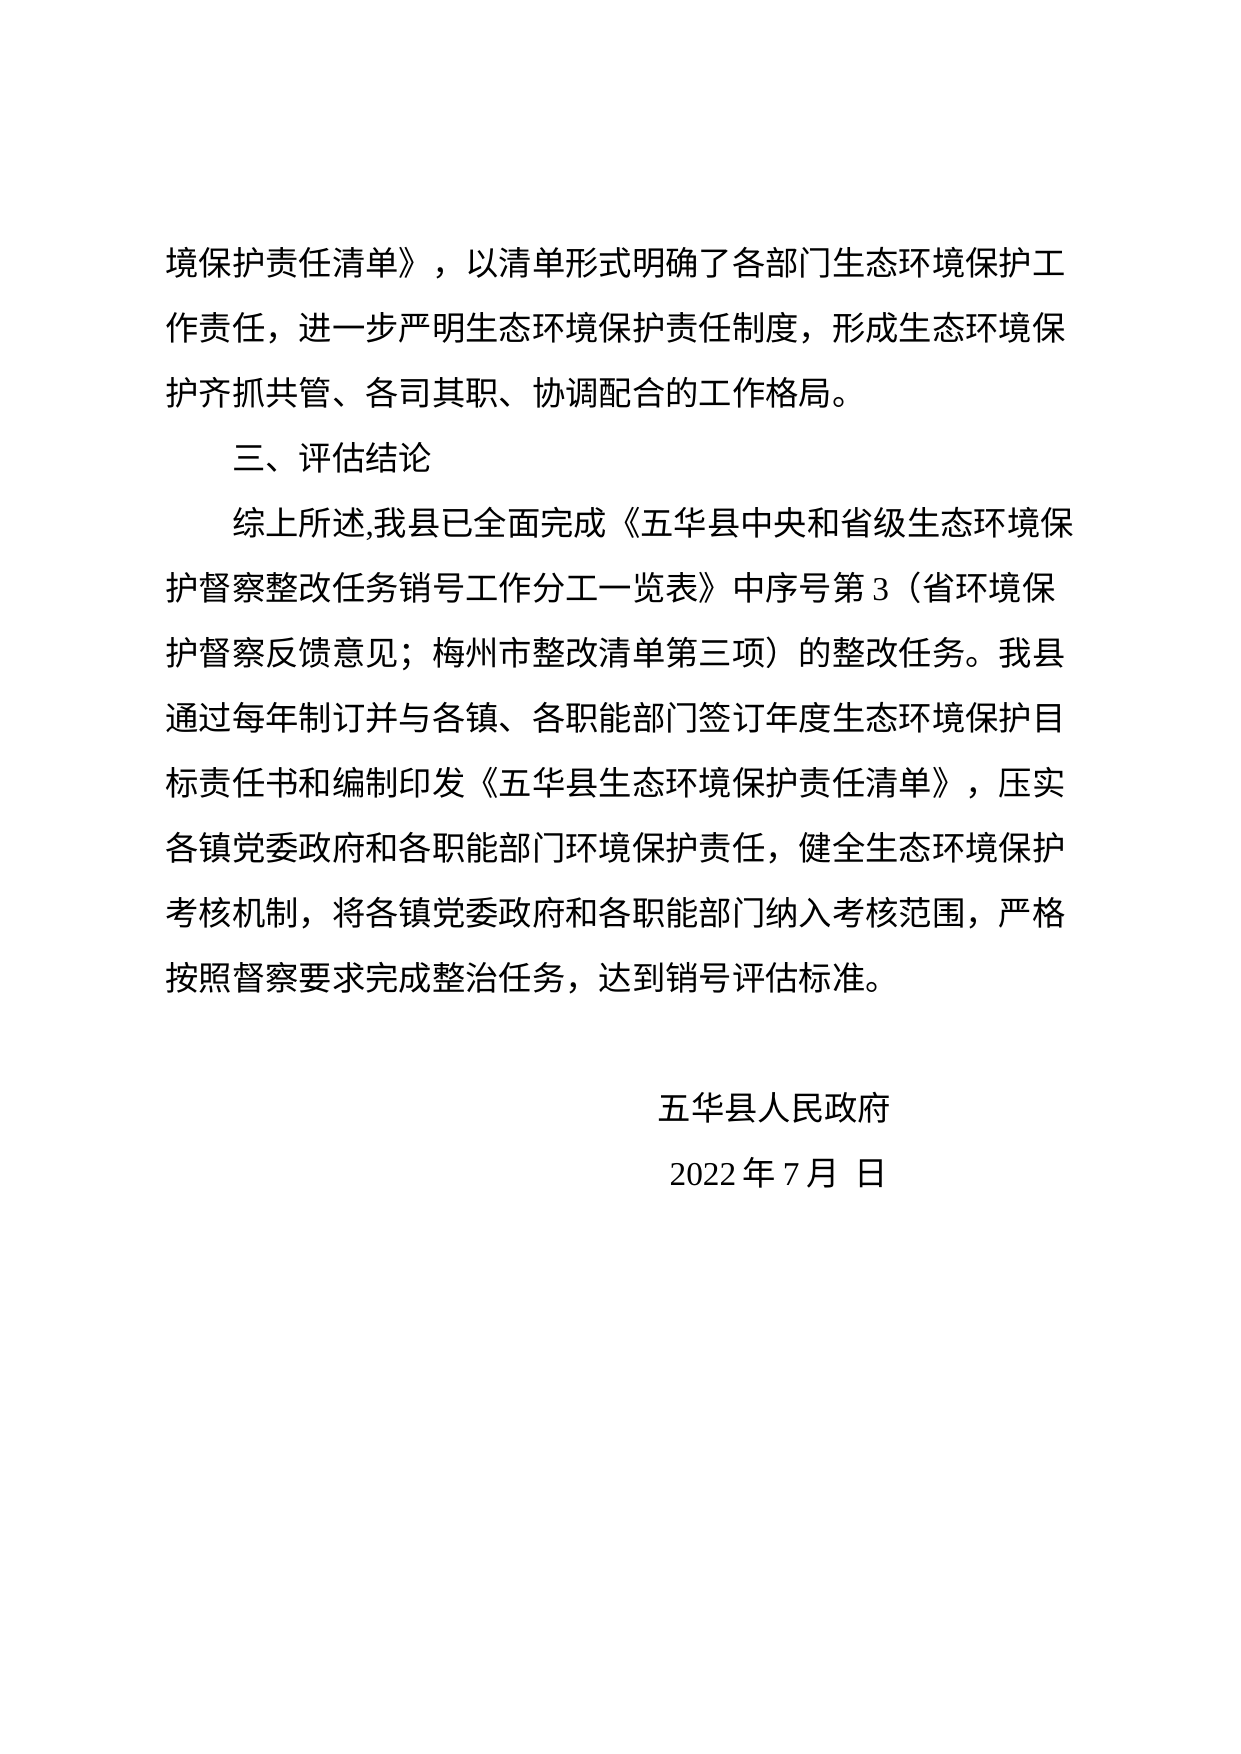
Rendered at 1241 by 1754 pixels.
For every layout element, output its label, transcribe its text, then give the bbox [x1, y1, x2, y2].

list 五华县人民政府 [165, 1073, 1075, 1138]
list 2022年7月 日 [165, 1138, 1075, 1203]
list 综上所述,我县已全面完成《五华县中央和省级生态环境保护督察整改任务销号工作分工一览表》中序号第3（省环境保护督察反馈意见；梅州市整改清单第三项）的整改任务。我县通过每年制订并与各镇、各职能部门签订年度生态环境保护目标责任书和编制印发《五华县生态环境保护责任清单》，压实各镇党委政府和各职能部门环境保护责任，健全生态环境保护考核机制，将各镇党委政府和各职能部门纳入考核范围，严格按照督察要求完成整治任务，达到销号评估标准。 [165, 488, 1075, 1008]
text 三、评估结论 [165, 423, 1075, 488]
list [165, 228, 1075, 423]
